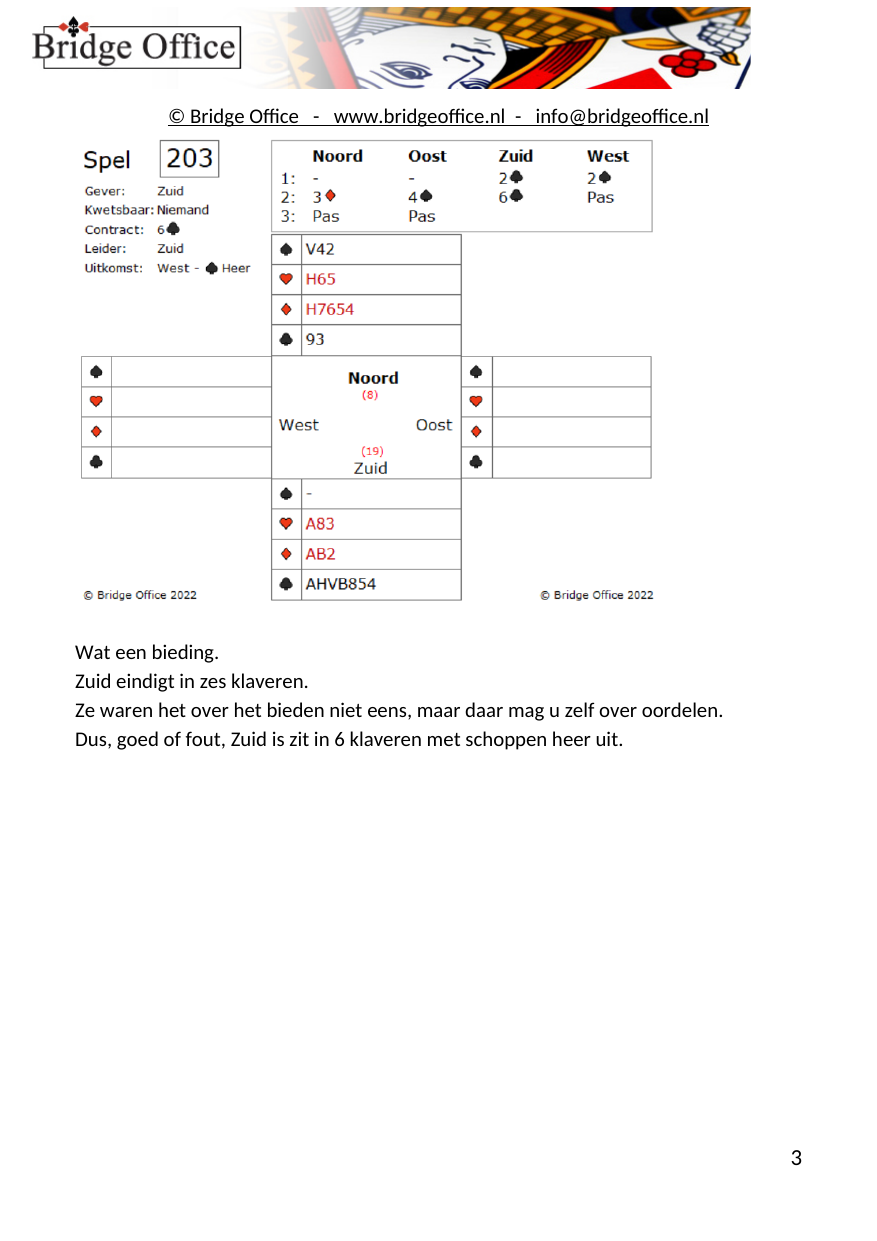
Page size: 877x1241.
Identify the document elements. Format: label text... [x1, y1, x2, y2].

text Zuid eindigt in zes klaveren. [75, 668, 802, 693]
picture [5, 7, 751, 89]
text Wat een bieding. [75, 639, 802, 664]
text Ze waren het over het bieden niet eens, maar daar mag u zelf over oordelen. [75, 697, 802, 723]
picture [75, 132, 657, 606]
text Dus, goed of fout, Zuid is zit in 6 klaveren met schoppen heer uit. [75, 726, 802, 752]
